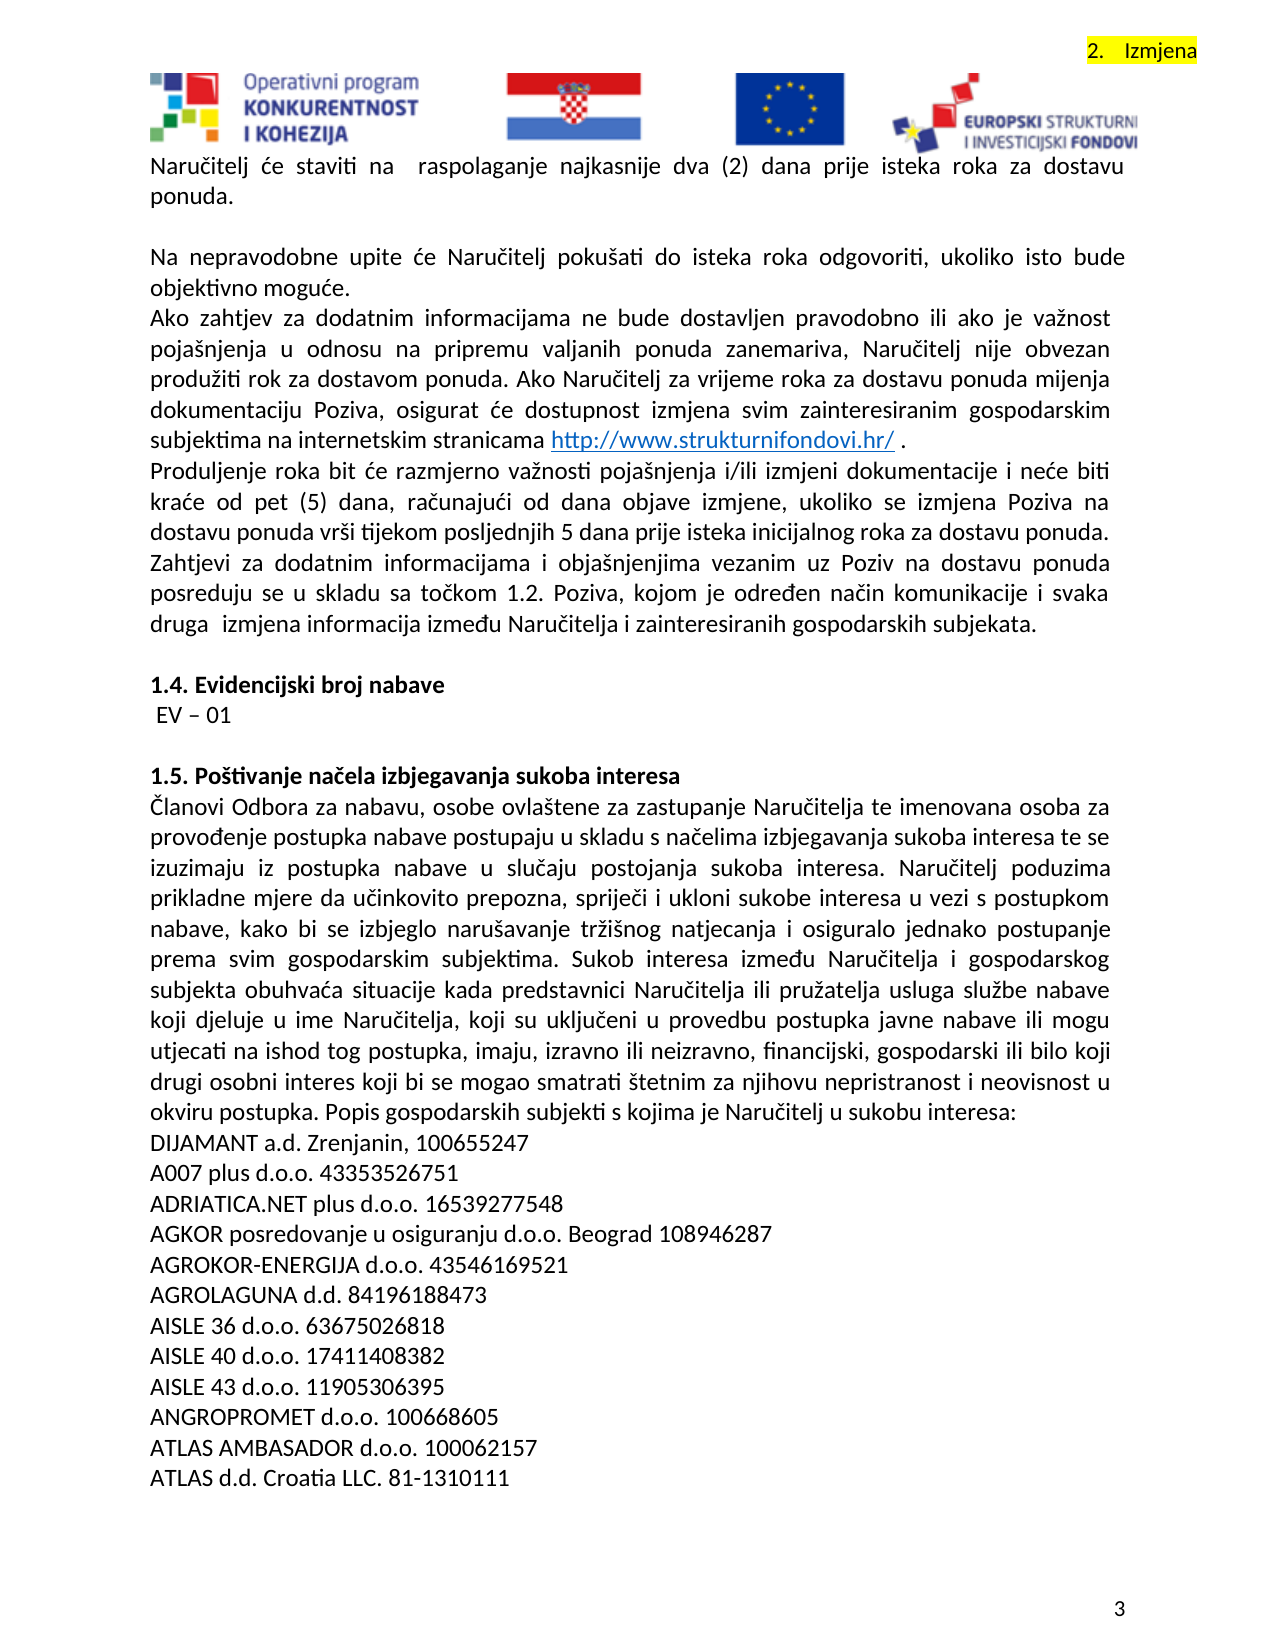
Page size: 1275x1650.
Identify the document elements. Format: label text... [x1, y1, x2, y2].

text Produljenje roka bit će razmjerno važnosti pojašnjenja i/ili izmjeni dokumentacije i neće biti kraće od pet (5) dana, računajući od dana objave izmjene, ukoliko se izmjena Poziva na dostavu ponuda vrši tijekom posljednjih 5 dana prije isteka inicijalnog roka za dostavu ponuda. [150, 455, 1111, 547]
text EV – 01 [156, 699, 1125, 730]
text ADRIATICA.NET plus d.o.o. 16539277548 [150, 1188, 1125, 1218]
text Ako zahtjev za dodatnim informacijama ne bude dostavljen pravodobno ili ako je važnost pojašnjenja u odnosu na pripremu valjanih ponuda zanemariva, Naručitelj nije obvezan produžiti rok za dostavom ponuda. Ako Naručitelj za vrijeme roka za dostavu ponuda mijenja dokumentaciju Poziva, osigurat će dostupnost izmjena svim zainteresiranim gospodarskim subjektima na internetskim stranicama http://www.strukturnifondovi.hr/ . [150, 303, 1111, 455]
text Na nepravodobne upite će Naručitelj pokušati do isteka roka odgovoriti, ukoliko isto bude objektivno moguće. [150, 242, 1125, 303]
text A007 plus d.o.o. 43353526751 [150, 1157, 1125, 1188]
text DIJAMANT a.d. Zrenjanin, 100655247 [150, 1127, 1125, 1157]
text ATLAS d.d. Croatia LLC. 81-1310111 [150, 1462, 1125, 1493]
text AGROLAGUNA d.d. 84196188473 [150, 1279, 1125, 1310]
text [150, 150, 1125, 211]
subtitle Evidencijski broj nabave [150, 669, 1125, 699]
text Članovi Odbora za nabavu, osobe ovlaštene za zastupanje Naručitelja te imenovana osoba za provođenje postupka nabave postupaju u skladu s načelima izbjegavanja sukoba interesa te se izuzimaju iz postupka nabave u slučaju postojanja sukoba interesa. Naručitelj poduzima prikladne mjere da učinkovito prepozna, spriječi i ukloni sukobe interesa u vezi s postupkom nabave, kako bi se izbjeglo narušavanje tržišnog natjecanja i osiguralo jednako postupanje prema svim gospodarskim subjektima. Sukob interesa između Naručitelja i gospodarskog subjekta obuhvaća situacije kada predstavnici Naručitelja ili pružatelja usluga službe nabave koji djeluje u ime Naručitelja, koji su uključeni u provedbu postupka javne nabave ili mogu utjecati na ishod tog postupka, imaju, izravno ili neizravno, financijski, gospodarski ili bilo koji drugi osobni interes koji bi se mogao smatrati štetnim za njihovu nepristranost i neovisnost u okviru postupka. Popis gospodarskih subjekti s kojima je Naručitelj u sukobu interesa: [150, 791, 1111, 1127]
text AISLE 40 d.o.o. 17411408382 [150, 1340, 1125, 1371]
text ANGROPROMET d.o.o. 100668605 [150, 1401, 1125, 1432]
subtitle Poštivanje načela izbjegavanja sukoba interesa [150, 760, 1125, 791]
text ATLAS AMBASADOR d.o.o. 100062157 [150, 1432, 1125, 1462]
text AGKOR posredovanje u osiguranju d.o.o. Beograd 108946287 [150, 1218, 1125, 1249]
text AGROKOR-ENERGIJA d.o.o. 43546169521 [150, 1249, 1125, 1279]
picture [150, 73, 1138, 155]
text Zahtjevi za dodatnim informacijama i objašnjenjima vezanim uz Poziv na dostavu ponuda posreduju se u skladu sa točkom 1.2. Poziva, kojom je određen način komunikacije i svaka druga izmjena informacija između Naručitelja i zainteresiranih gospodarskih subjekata. [150, 547, 1110, 638]
text AISLE 43 d.o.o. 11905306395 [150, 1371, 1125, 1401]
text AISLE 36 d.o.o. 63675026818 [150, 1310, 1125, 1340]
